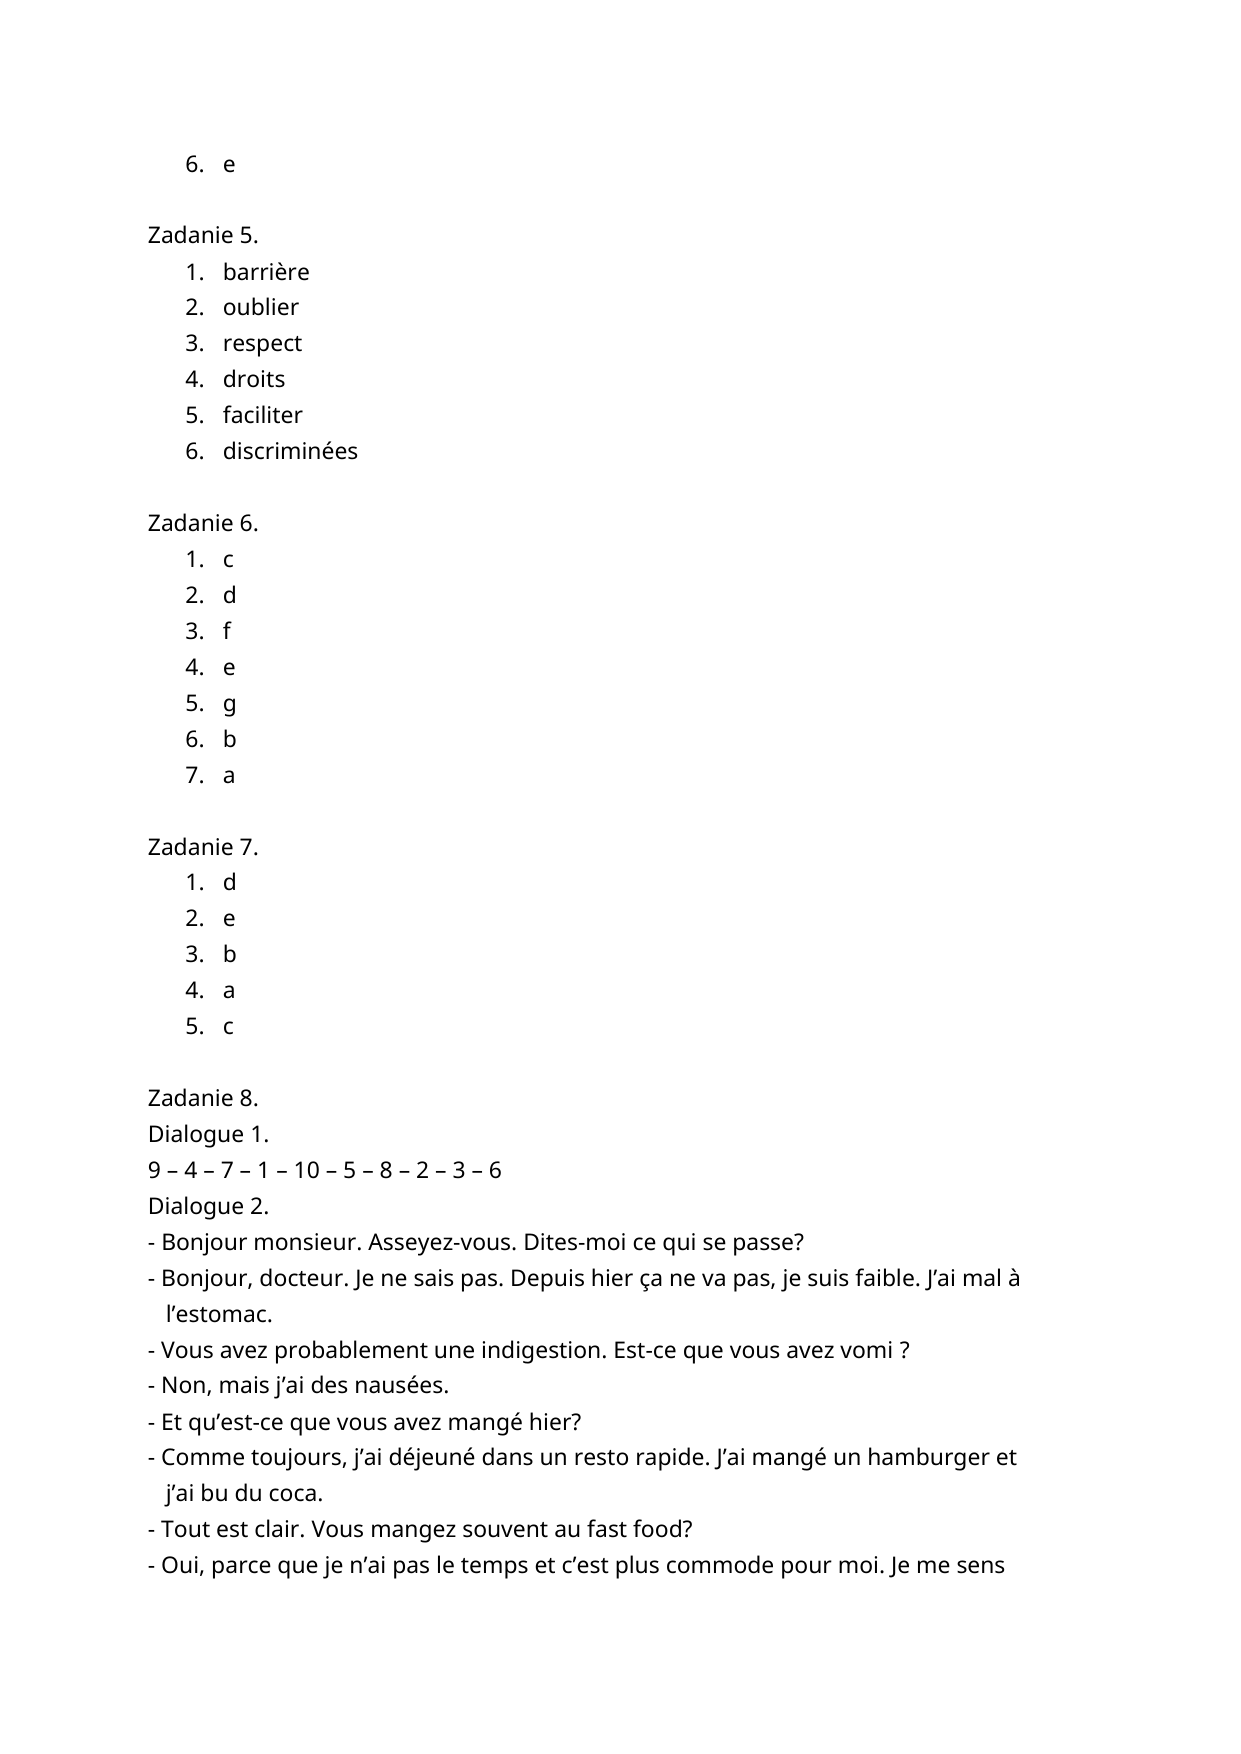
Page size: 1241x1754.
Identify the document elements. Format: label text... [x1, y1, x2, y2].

list c [185, 543, 1093, 574]
text l’estomac. [148, 1298, 1093, 1329]
text j’ai bu du coca. [148, 1477, 1093, 1508]
list d [185, 866, 1093, 898]
list e [185, 651, 1093, 682]
text - Bonjour, docteur. Je ne sais pas. Depuis hier ça ne va pas, je suis faible. J’ai mal à [148, 1262, 1093, 1293]
list f [185, 615, 1093, 646]
text - Oui, parce que je n’ai pas le temps et c’est plus commode pour moi. Je me sens [148, 1549, 1093, 1580]
text - Non, mais j’ai des nausées. [148, 1369, 1093, 1401]
list c [185, 1010, 1093, 1041]
list respect [185, 327, 1093, 358]
text Dialogue 2. [148, 1190, 1093, 1221]
text Zadanie 6. [148, 507, 1093, 538]
list e [185, 902, 1093, 933]
list faciliter [185, 399, 1093, 430]
text Zadanie 7. [148, 830, 1093, 862]
text - Comme toujours, j’ai déjeuné dans un resto rapide. J’ai mangé un hamburger et [148, 1441, 1093, 1473]
list b [185, 938, 1093, 969]
list a [185, 974, 1093, 1005]
text Zadanie 5. [148, 219, 1093, 251]
text - Tout est clair. Vous mangez souvent au fast food? [148, 1513, 1093, 1544]
text - Et qu’est-ce que vous avez mangé hier? [148, 1405, 1093, 1437]
list oublier [185, 291, 1093, 323]
text Zadanie 8. [148, 1082, 1093, 1113]
list g [185, 687, 1093, 718]
list barrière [185, 255, 1093, 287]
text Dialogue 1. [148, 1118, 1093, 1149]
list e [185, 148, 1093, 179]
text 9 – 4 – 7 – 1 – 10 – 5 – 8 – 2 – 3 – 6 [148, 1154, 1093, 1185]
text - Vous avez probablement une indigestion. Est-ce que vous avez vomi ? [148, 1333, 1093, 1365]
list discriminées [185, 435, 1093, 466]
list b [185, 723, 1093, 754]
text - Bonjour monsieur. Asseyez-vous. Dites-moi ce qui se passe? [148, 1226, 1093, 1257]
list a [185, 758, 1093, 790]
list d [185, 579, 1093, 610]
list droits [185, 363, 1093, 394]
